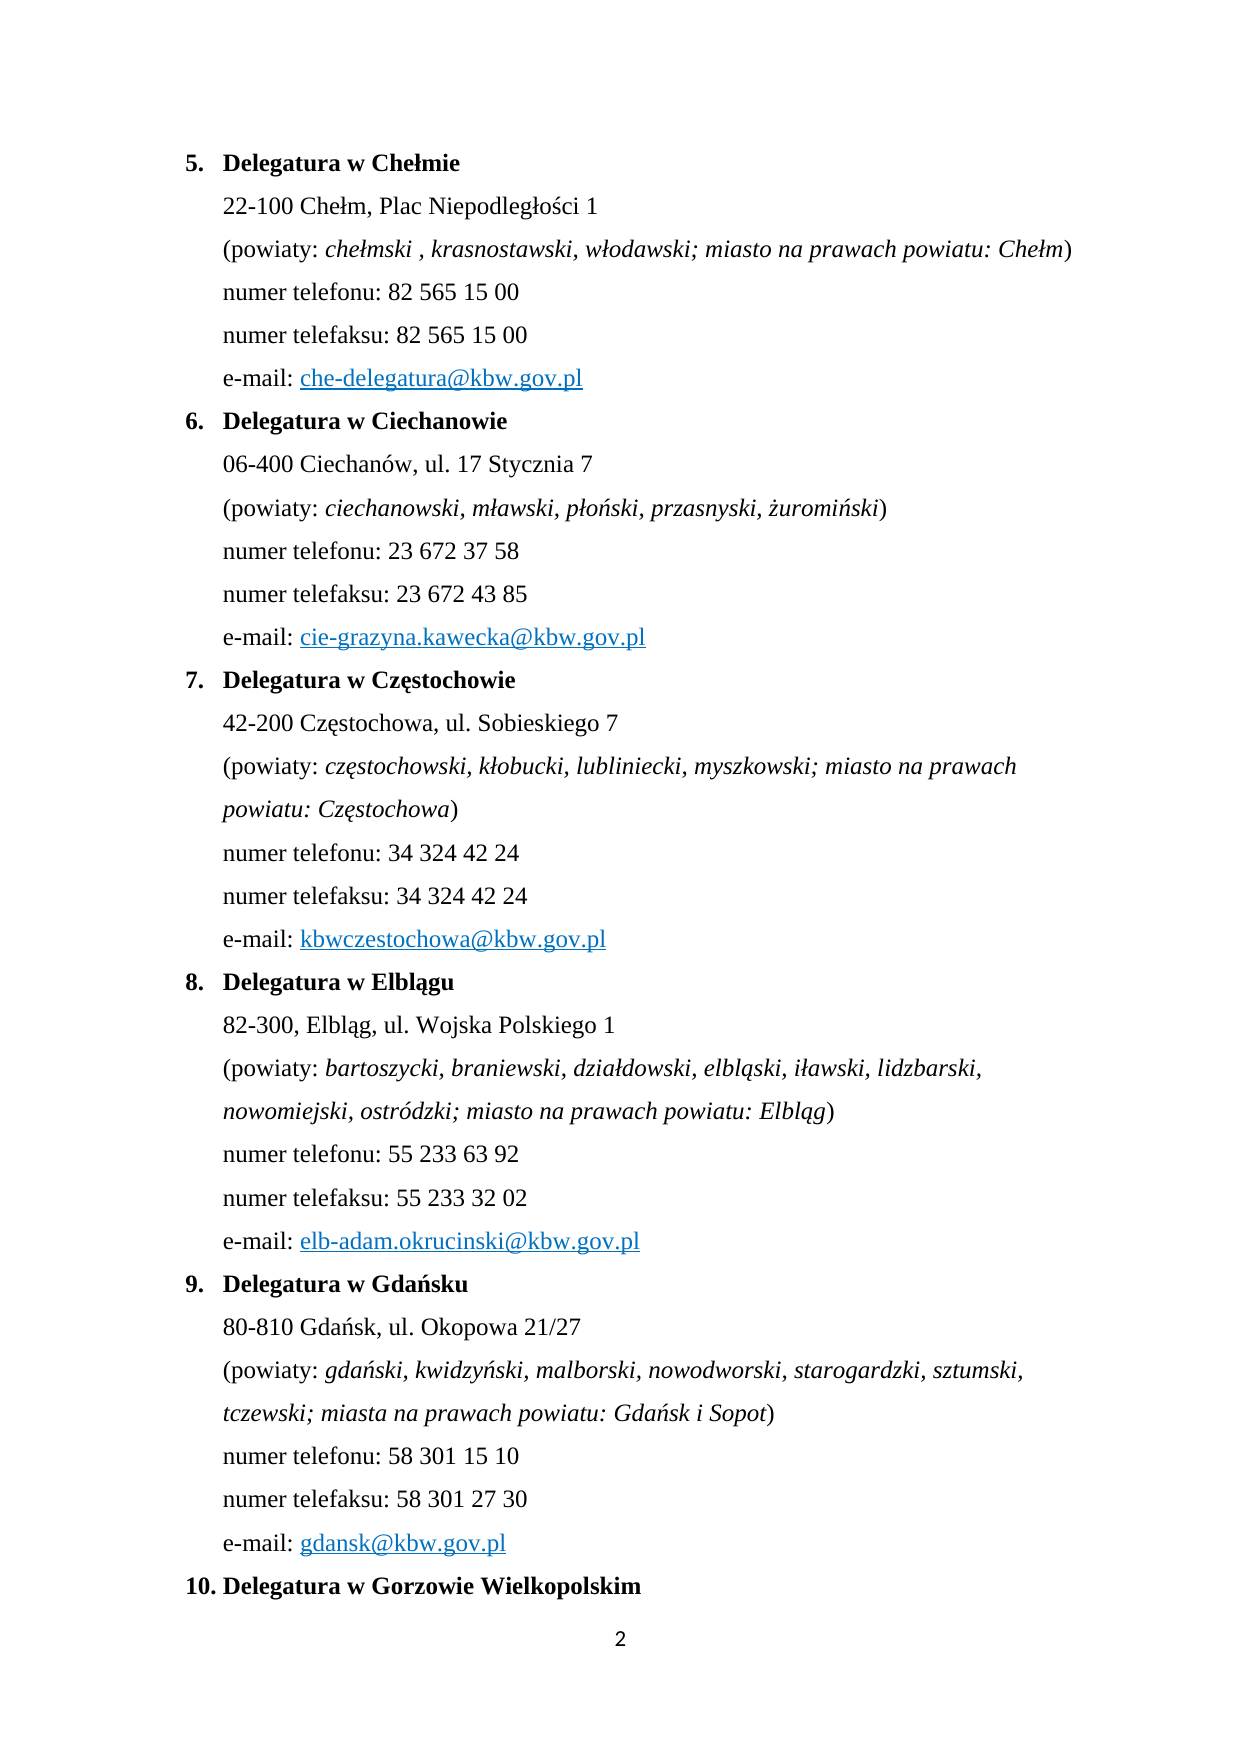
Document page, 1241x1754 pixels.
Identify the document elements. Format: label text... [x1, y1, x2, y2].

list 82-300, Elbląg, ul. Wojska Polskiego 1 [223, 1010, 1093, 1039]
list (powiaty: bartoszycki, braniewski, działdowski, elbląski, iławski, lidzbarski, nowomiejski, ostródzki; miasto na prawach powiatu: Elbląg) [223, 1053, 1093, 1125]
list 42-200 Częstochowa, ul. Sobieskiego 7 [223, 708, 1093, 737]
list 80-810 Gdańsk, ul. Okopowa 21/27 [223, 1312, 1093, 1341]
list Delegatura w Elblągu [185, 967, 1093, 996]
list numer telefaksu: 82 565 15 00 [223, 320, 1093, 349]
list 06-400 Ciechanów, ul. 17 Stycznia 7 [223, 449, 1093, 478]
list numer telefonu: 34 324 42 24 [223, 838, 1093, 866]
list numer telefonu: 82 565 15 00 [223, 277, 1093, 306]
list Delegatura w Gorzowie Wielkopolskim [185, 1571, 1093, 1599]
list numer telefonu: 58 301 15 10 [223, 1441, 1093, 1470]
list e-mail: che-delegatura@kbw.gov.pl [223, 363, 1093, 392]
list Delegatura w Chełmie [185, 148, 1093, 176]
list numer telefaksu: 34 324 42 24 [223, 881, 1093, 909]
list Delegatura w Częstochowie [185, 665, 1093, 694]
list numer telefaksu: 23 672 43 85 [223, 579, 1093, 608]
list (powiaty: częstochowski, kłobucki, lubliniecki, myszkowski; miasto na prawach powiatu: Częstochowa) [223, 751, 1093, 823]
list numer telefonu: 23 672 37 58 [223, 536, 1093, 564]
list numer telefonu: 55 233 63 92 [223, 1139, 1093, 1168]
list e-mail: gdansk@kbw.gov.pl [223, 1528, 1093, 1556]
list e-mail: kbwczestochowa@kbw.gov.pl [223, 924, 1093, 953]
list numer telefaksu: 55 233 32 02 [223, 1183, 1093, 1211]
list Delegatura w Gdańsku [185, 1269, 1093, 1298]
list Delegatura w Ciechanowie [185, 406, 1093, 435]
list (powiaty: chełmski , krasnostawski, włodawski; miasto na prawach powiatu: Chełm) [223, 234, 1093, 263]
list (powiaty: gdański, kwidzyński, malborski, nowodworski, starogardzki, sztumski, tczewski; miasta na prawach powiatu: Gdańsk i Sopot) [223, 1355, 1093, 1427]
list numer telefaksu: 58 301 27 30 [223, 1484, 1093, 1513]
list 22-100 Chełm, Plac Niepodległości 1 [223, 191, 1093, 219]
list (powiaty: ciechanowski, mławski, płoński, przasnyski, żuromiński) [223, 493, 1093, 521]
list e-mail: elb-adam.okrucinski@kbw.gov.pl [223, 1226, 1093, 1254]
list e-mail: cie-grazyna.kawecka@kbw.gov.pl [223, 622, 1093, 651]
